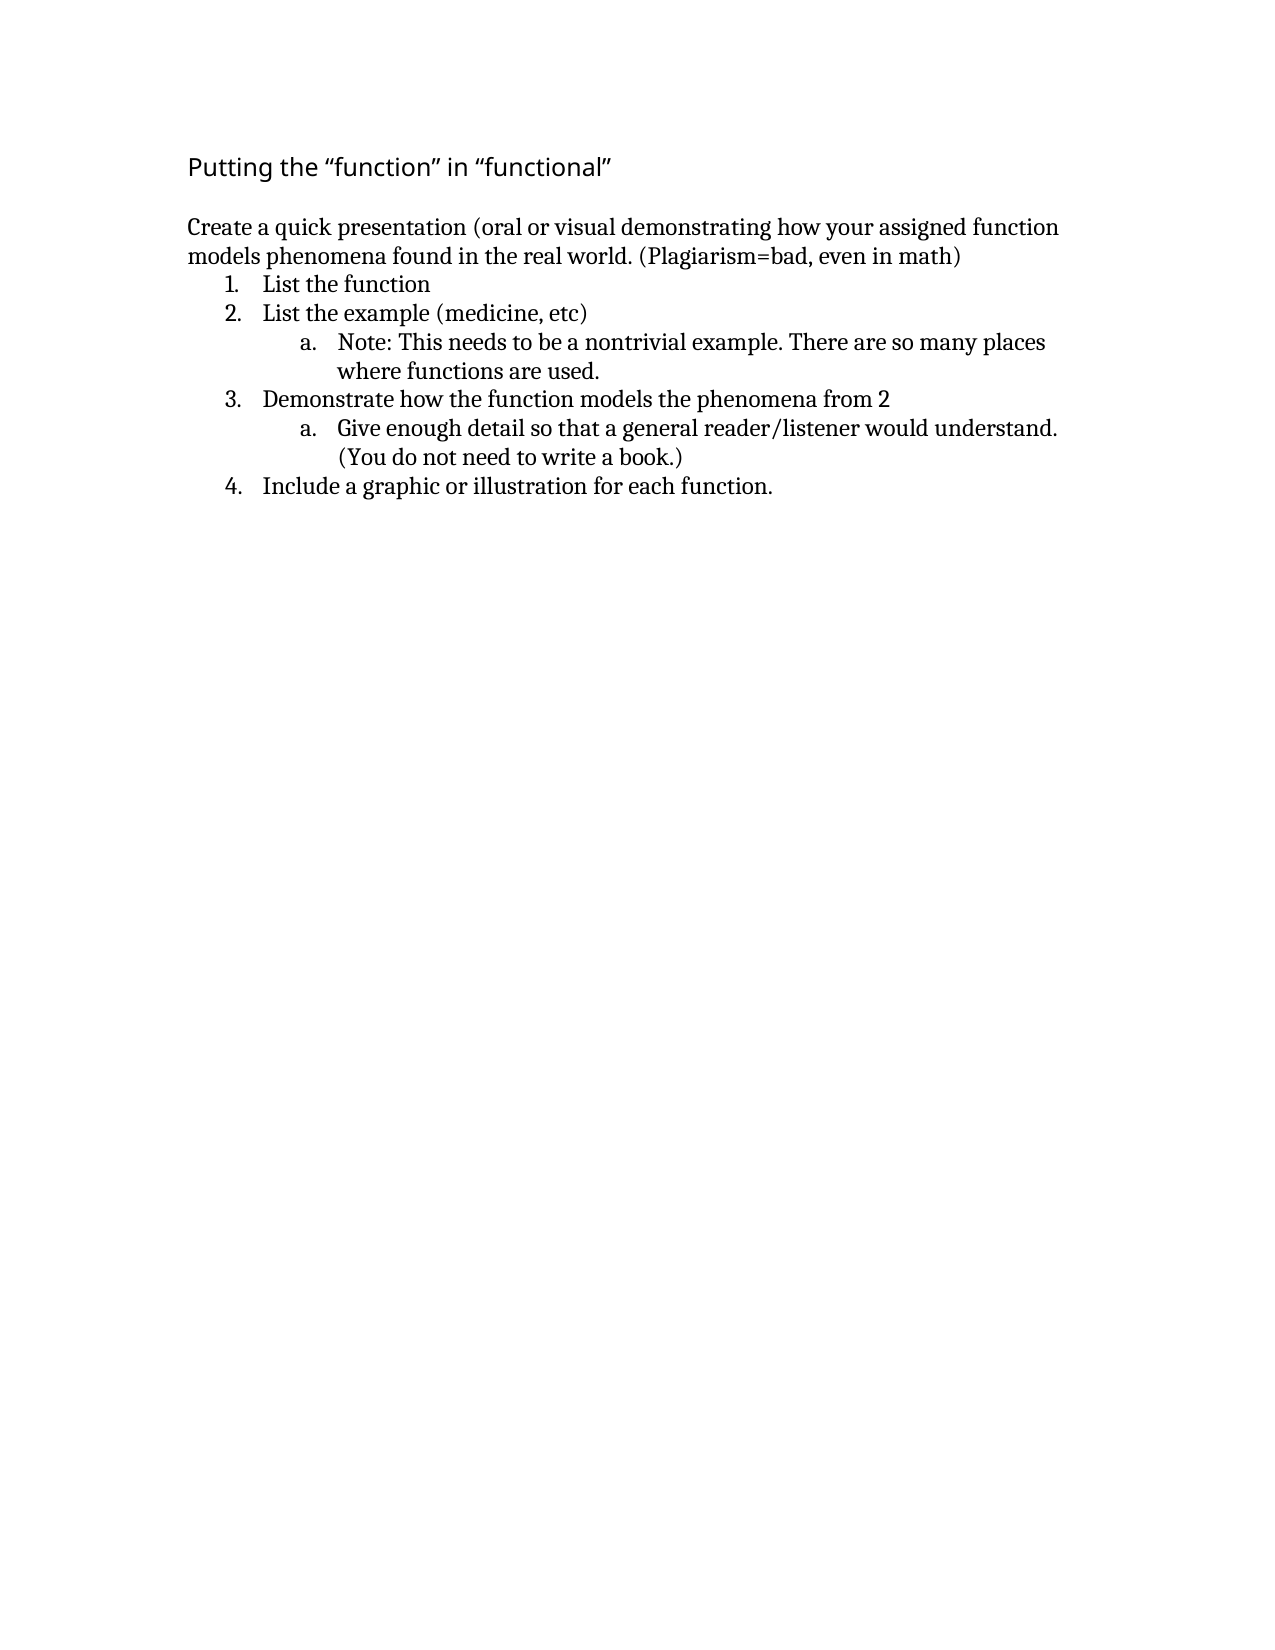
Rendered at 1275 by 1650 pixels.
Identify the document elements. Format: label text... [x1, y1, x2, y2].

list Note: This needs to be a nontrivial example. There are so many places where functions are used. [300, 328, 1087, 385]
list Include a graphic or illustration for each function. [225, 472, 1087, 500]
list List the function [225, 270, 1087, 299]
text Putting the “function” in “functional” [187, 150, 1087, 184]
list Demonstrate how the function models the phenomena from 2 [225, 385, 1087, 414]
list Give enough detail so that a general reader/listener would understand. (You do not need to write a book.) [300, 414, 1087, 472]
list List the example (medicine, etc) [225, 299, 1087, 328]
text Create a quick presentation (oral or visual demonstrating how your assigned function models phenomena found in the real world. (Plagiarism=bad, even in math) [187, 213, 1087, 270]
